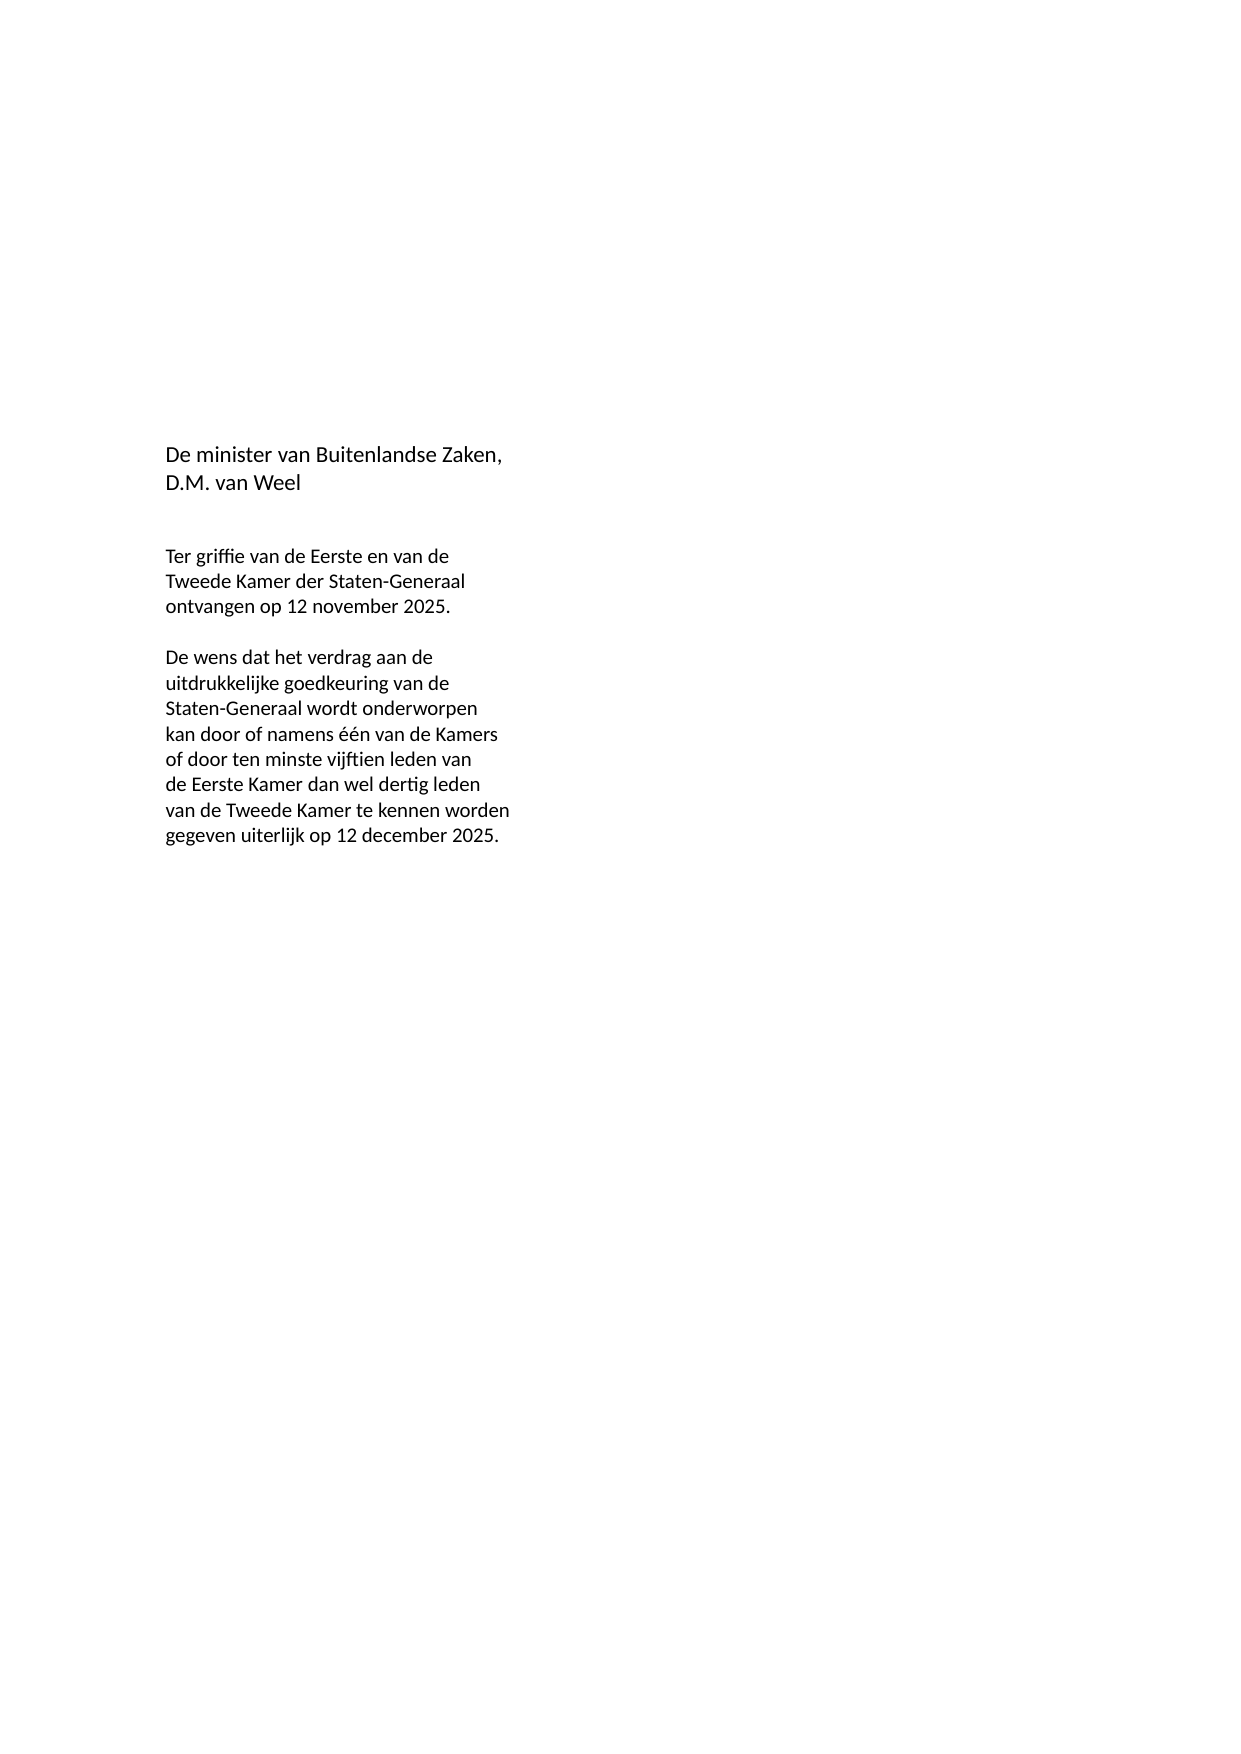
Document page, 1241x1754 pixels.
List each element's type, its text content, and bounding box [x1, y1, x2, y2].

text ontvangen op 12 november 2025. [165, 594, 951, 619]
text uitdrukkelijke goedkeuring van de [165, 670, 951, 695]
text de Eerste Kamer dan wel dertig leden [165, 772, 951, 797]
text Ter griffie van de Eerste en van de [165, 543, 951, 568]
text Staten-Generaal wordt onderworpen [165, 695, 951, 721]
text De wens dat het verdrag aan de [165, 644, 951, 670]
text De minister van Buitenlandse Zaken, [165, 440, 951, 468]
text of door ten minste vijftien leden van [165, 746, 951, 772]
text van de Tweede Kamer te kennen worden [165, 797, 951, 822]
text D.M. van Weel [165, 468, 951, 496]
text Tweede Kamer der Staten-Generaal [165, 568, 951, 594]
text kan door of namens één van de Kamers [165, 721, 951, 746]
text gegeven uiterlijk op 12 december 2025. [165, 822, 951, 848]
